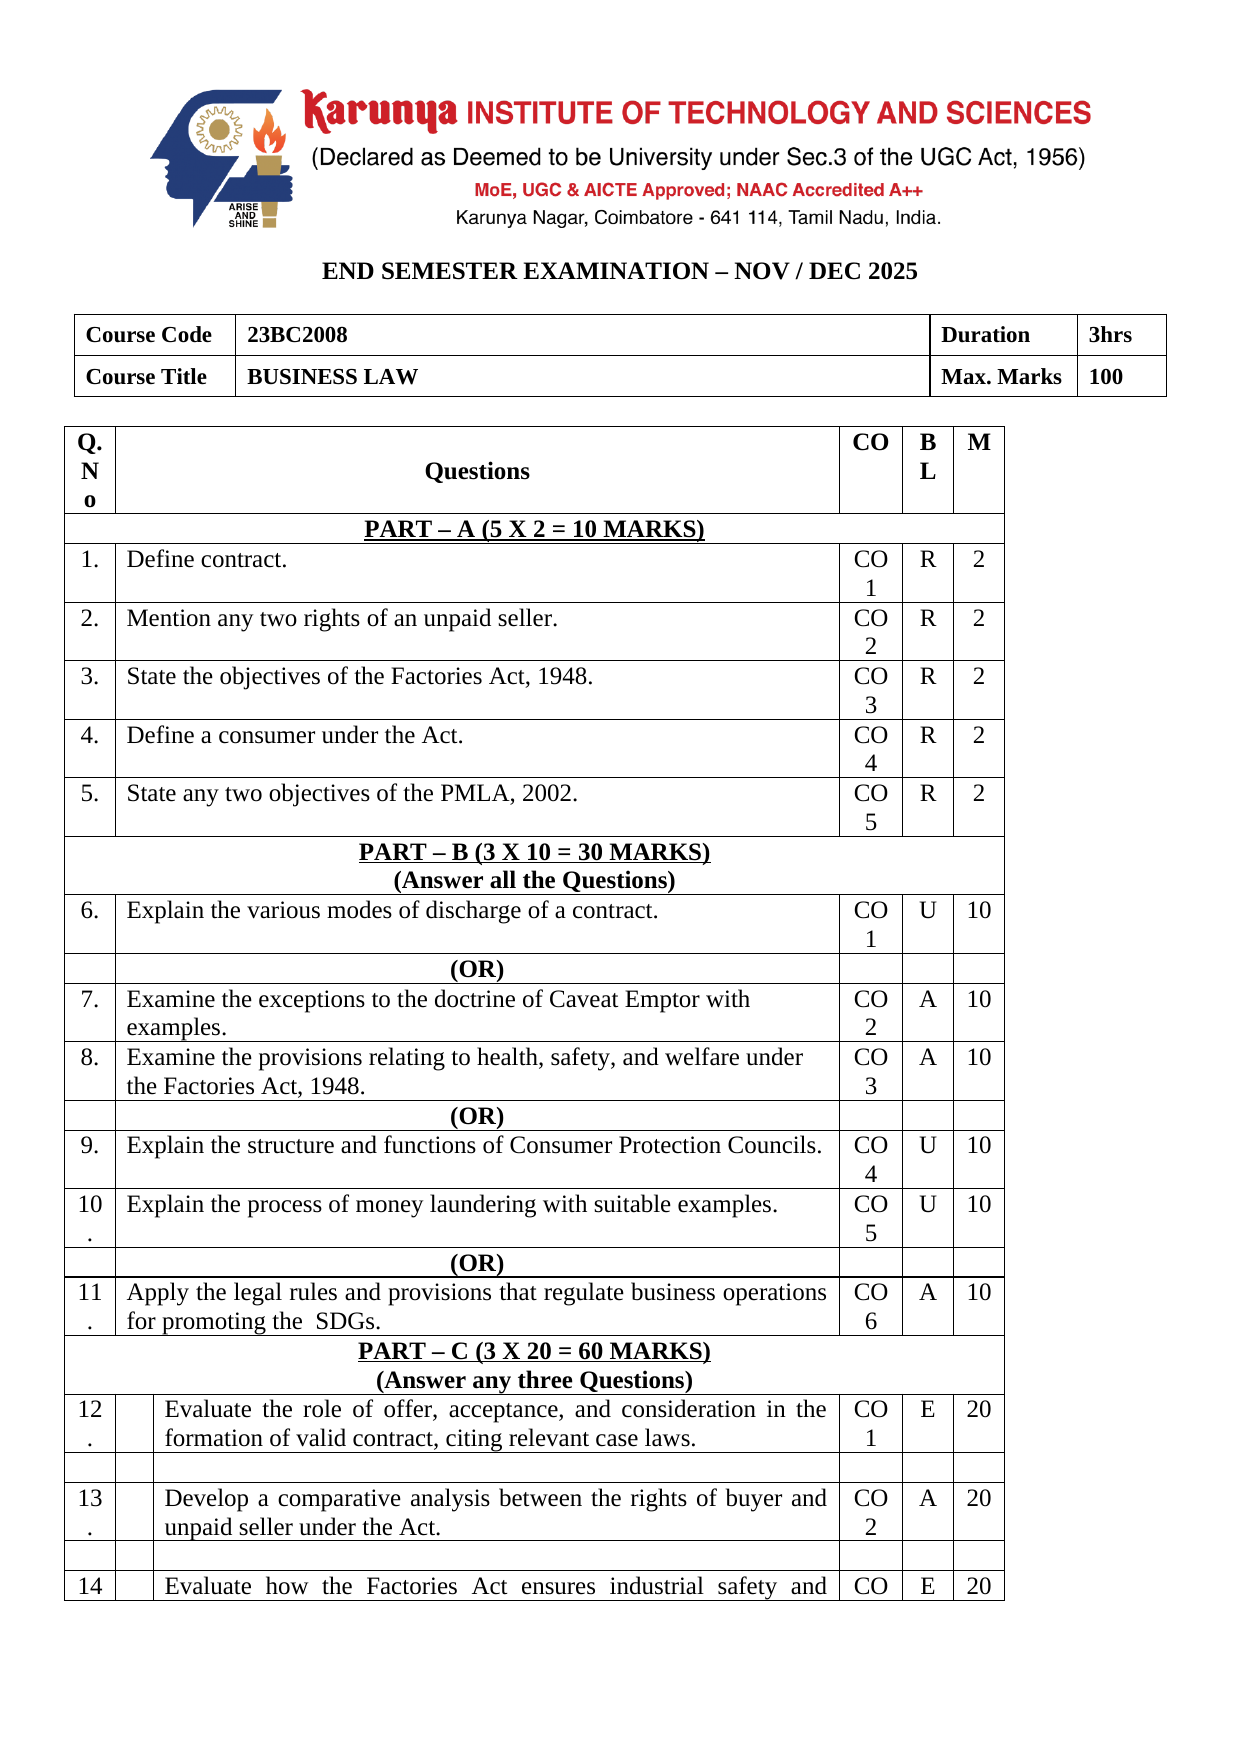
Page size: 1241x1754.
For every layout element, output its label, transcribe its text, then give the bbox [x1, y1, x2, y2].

picture [150, 89, 1091, 228]
table_cell Examine the provisions relating to health, safety, and welfare under the Factories Act, 1948. [116, 1042, 839, 1100]
table_cell CO1 [840, 895, 902, 953]
table_cell 6. [65, 895, 115, 953]
table_header Course Code [75, 315, 235, 355]
table_cell [116, 1453, 153, 1482]
table_cell PART – A (5 X 2 = 10 MARKS) [65, 514, 1004, 543]
table_cell Define a consumer under the Act. [116, 720, 839, 777]
table_cell CO5 [840, 778, 902, 836]
table_cell A [903, 1483, 953, 1540]
table_cell 20 [954, 1395, 1004, 1452]
table_cell [840, 1101, 902, 1129]
table_cell E [903, 1571, 953, 1600]
table_cell 9. [65, 1131, 115, 1188]
table_cell 10. [65, 1189, 115, 1247]
table_header 23BC2008 [236, 315, 929, 355]
table_header Q. No [65, 427, 115, 513]
table_cell 5. [65, 778, 115, 836]
table_cell U [903, 1189, 953, 1247]
table_cell [154, 1541, 839, 1570]
table_cell [903, 1101, 953, 1129]
table_cell 20 [954, 1483, 1004, 1540]
table_cell R [903, 661, 953, 719]
table_cell CO3 [840, 1042, 902, 1100]
table_cell Explain the process of money laundering with suitable examples. [116, 1189, 839, 1247]
table_cell 2 [954, 720, 1004, 777]
table_cell [903, 954, 953, 983]
table_cell R [903, 544, 953, 602]
table_cell CO2 [840, 1483, 902, 1540]
table_cell 20 [954, 1571, 1004, 1600]
table_cell [840, 1541, 902, 1570]
table_cell 10 [954, 984, 1004, 1041]
table_cell CO2 [840, 984, 902, 1041]
table_cell 14. [65, 1571, 115, 1600]
table_header CO [840, 427, 902, 513]
table_cell E [903, 1395, 953, 1452]
table_cell R [903, 720, 953, 777]
table_cell Apply the legal rules and provisions that regulate business operations for promoting the SDGs. [116, 1278, 839, 1335]
table_cell (OR) [116, 954, 839, 983]
table_cell CO1 [840, 544, 902, 602]
table_cell A [903, 1278, 953, 1335]
table_cell A [903, 984, 953, 1041]
table_cell State any two objectives of the PMLA, 2002. [116, 778, 839, 836]
table_cell CO4 [840, 1131, 902, 1188]
table_cell State the objectives of the Factories Act, 1948. [116, 661, 839, 719]
table_cell Mention any two rights of an unpaid seller. [116, 603, 839, 660]
table_cell U [903, 1131, 953, 1188]
table_cell 2 [954, 544, 1004, 602]
text END SEMESTER EXAMINATION – NOV / DEC 2025 [150, 256, 1090, 285]
table_cell CO5 [840, 1189, 902, 1247]
table_cell CO1 [840, 1395, 902, 1452]
table_cell [954, 1101, 1004, 1129]
table_cell 2 [954, 778, 1004, 836]
table_cell Develop a comparative analysis between the rights of buyer and unpaid seller under the Act. [154, 1483, 839, 1540]
table_cell 4. [65, 720, 115, 777]
table_cell R [903, 778, 953, 836]
table_cell 12. [65, 1395, 115, 1452]
table_cell (OR) [116, 1101, 839, 1129]
table_cell [65, 1541, 115, 1570]
table_cell 7. [65, 984, 115, 1041]
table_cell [154, 1571, 839, 1600]
table_cell Evaluate the role of offer, acceptance, and consideration in the formation of valid contract, citing relevant case laws. [154, 1395, 839, 1452]
table_cell [954, 1248, 1004, 1276]
table_cell 11. [65, 1278, 115, 1335]
table_cell [903, 1541, 953, 1570]
table_cell [840, 1248, 902, 1276]
table_cell [154, 1453, 839, 1482]
table_cell BUSINESS LAW [236, 356, 929, 396]
table_cell CO6 [840, 1278, 902, 1335]
table_cell R [903, 603, 953, 660]
table_cell U [903, 895, 953, 953]
table_cell [65, 1101, 115, 1129]
table_cell A [903, 1042, 953, 1100]
table_cell Examine the exceptions to the doctrine of Caveat Emptor with examples. [116, 984, 839, 1041]
table_cell [116, 1395, 153, 1452]
table_cell Explain the structure and functions of Consumer Protection Councils. [116, 1131, 839, 1188]
table_cell 10 [954, 1278, 1004, 1335]
table_header BL [903, 427, 953, 513]
table_cell [116, 1541, 153, 1570]
table_cell [903, 1453, 953, 1482]
table_cell PART – C (3 X 20 = 60 MARKS) (Answer any three Questions) [65, 1336, 1004, 1393]
table_header Duration [931, 315, 1077, 355]
table_cell [65, 1453, 115, 1482]
table_cell 10 [954, 895, 1004, 953]
table_cell CO2 [840, 603, 902, 660]
table_cell 100 [1078, 356, 1166, 396]
table_header M [954, 427, 1004, 513]
table_cell [840, 1453, 902, 1482]
table_header Questions [116, 427, 839, 513]
table_cell [954, 1453, 1004, 1482]
table_cell CO3 [840, 1571, 902, 1600]
table_cell 13. [65, 1483, 115, 1540]
table_header 3hrs [1078, 315, 1166, 355]
table_cell [903, 1248, 953, 1276]
table_cell CO4 [840, 720, 902, 777]
table_cell (OR) [116, 1248, 839, 1276]
table_cell 3. [65, 661, 115, 719]
table_cell 10 [954, 1189, 1004, 1247]
table_cell [116, 1483, 153, 1540]
table_cell 1. [65, 544, 115, 602]
table_cell [954, 1541, 1004, 1570]
table_cell 2. [65, 603, 115, 660]
table_cell PART – B (3 X 10 = 30 MARKS) (Answer all the Questions) [65, 837, 1004, 894]
table_cell [840, 954, 902, 983]
table_cell Course Title [75, 356, 235, 396]
table_cell 10 [954, 1042, 1004, 1100]
table_cell [65, 1248, 115, 1276]
table_cell [954, 954, 1004, 983]
table_cell Define contract. [116, 544, 839, 602]
table_cell Explain the various modes of discharge of a contract. [116, 895, 839, 953]
table_cell Max. Marks [931, 356, 1077, 396]
table_cell CO3 [840, 661, 902, 719]
table_cell 2 [954, 603, 1004, 660]
table_cell 10 [954, 1131, 1004, 1188]
table_cell [116, 1571, 153, 1600]
table_cell [65, 954, 115, 983]
table_cell 2 [954, 661, 1004, 719]
table_cell 8. [65, 1042, 115, 1100]
